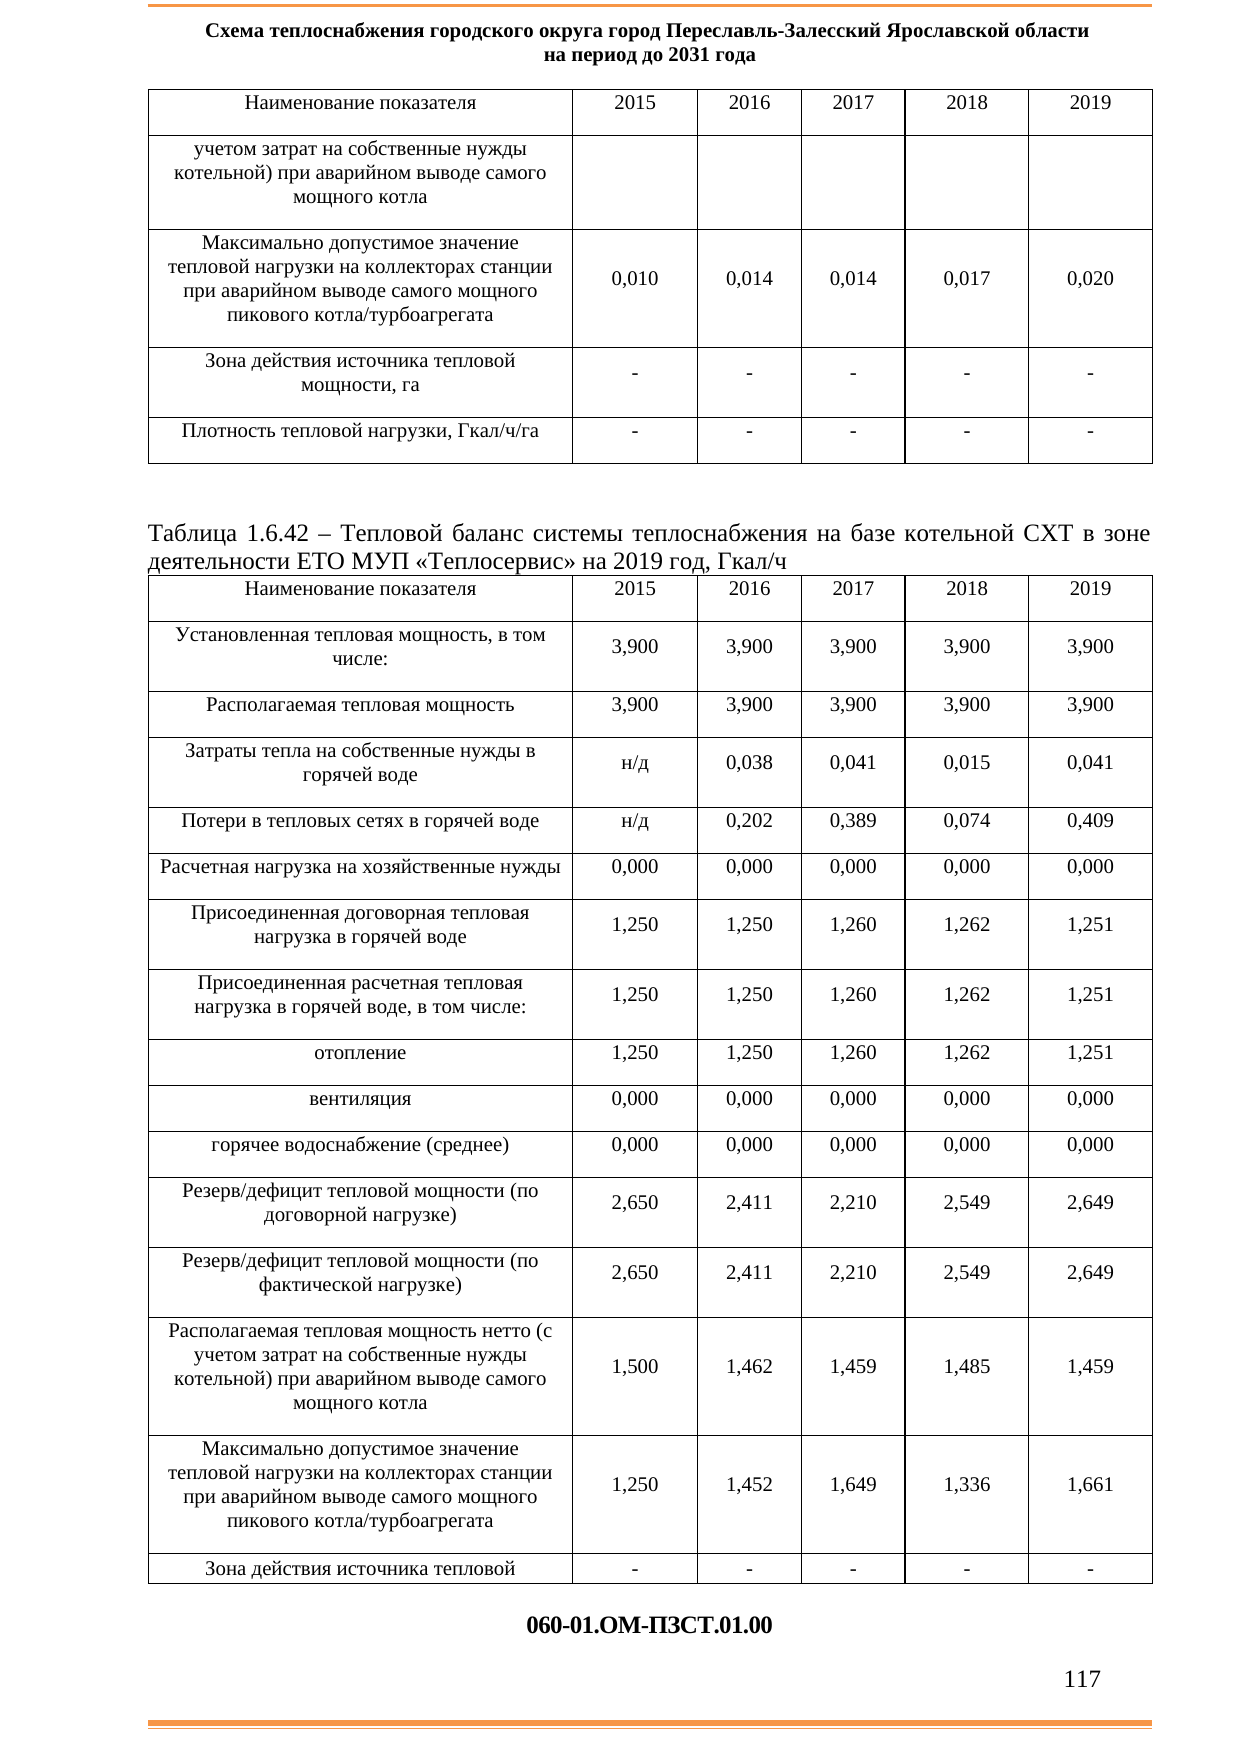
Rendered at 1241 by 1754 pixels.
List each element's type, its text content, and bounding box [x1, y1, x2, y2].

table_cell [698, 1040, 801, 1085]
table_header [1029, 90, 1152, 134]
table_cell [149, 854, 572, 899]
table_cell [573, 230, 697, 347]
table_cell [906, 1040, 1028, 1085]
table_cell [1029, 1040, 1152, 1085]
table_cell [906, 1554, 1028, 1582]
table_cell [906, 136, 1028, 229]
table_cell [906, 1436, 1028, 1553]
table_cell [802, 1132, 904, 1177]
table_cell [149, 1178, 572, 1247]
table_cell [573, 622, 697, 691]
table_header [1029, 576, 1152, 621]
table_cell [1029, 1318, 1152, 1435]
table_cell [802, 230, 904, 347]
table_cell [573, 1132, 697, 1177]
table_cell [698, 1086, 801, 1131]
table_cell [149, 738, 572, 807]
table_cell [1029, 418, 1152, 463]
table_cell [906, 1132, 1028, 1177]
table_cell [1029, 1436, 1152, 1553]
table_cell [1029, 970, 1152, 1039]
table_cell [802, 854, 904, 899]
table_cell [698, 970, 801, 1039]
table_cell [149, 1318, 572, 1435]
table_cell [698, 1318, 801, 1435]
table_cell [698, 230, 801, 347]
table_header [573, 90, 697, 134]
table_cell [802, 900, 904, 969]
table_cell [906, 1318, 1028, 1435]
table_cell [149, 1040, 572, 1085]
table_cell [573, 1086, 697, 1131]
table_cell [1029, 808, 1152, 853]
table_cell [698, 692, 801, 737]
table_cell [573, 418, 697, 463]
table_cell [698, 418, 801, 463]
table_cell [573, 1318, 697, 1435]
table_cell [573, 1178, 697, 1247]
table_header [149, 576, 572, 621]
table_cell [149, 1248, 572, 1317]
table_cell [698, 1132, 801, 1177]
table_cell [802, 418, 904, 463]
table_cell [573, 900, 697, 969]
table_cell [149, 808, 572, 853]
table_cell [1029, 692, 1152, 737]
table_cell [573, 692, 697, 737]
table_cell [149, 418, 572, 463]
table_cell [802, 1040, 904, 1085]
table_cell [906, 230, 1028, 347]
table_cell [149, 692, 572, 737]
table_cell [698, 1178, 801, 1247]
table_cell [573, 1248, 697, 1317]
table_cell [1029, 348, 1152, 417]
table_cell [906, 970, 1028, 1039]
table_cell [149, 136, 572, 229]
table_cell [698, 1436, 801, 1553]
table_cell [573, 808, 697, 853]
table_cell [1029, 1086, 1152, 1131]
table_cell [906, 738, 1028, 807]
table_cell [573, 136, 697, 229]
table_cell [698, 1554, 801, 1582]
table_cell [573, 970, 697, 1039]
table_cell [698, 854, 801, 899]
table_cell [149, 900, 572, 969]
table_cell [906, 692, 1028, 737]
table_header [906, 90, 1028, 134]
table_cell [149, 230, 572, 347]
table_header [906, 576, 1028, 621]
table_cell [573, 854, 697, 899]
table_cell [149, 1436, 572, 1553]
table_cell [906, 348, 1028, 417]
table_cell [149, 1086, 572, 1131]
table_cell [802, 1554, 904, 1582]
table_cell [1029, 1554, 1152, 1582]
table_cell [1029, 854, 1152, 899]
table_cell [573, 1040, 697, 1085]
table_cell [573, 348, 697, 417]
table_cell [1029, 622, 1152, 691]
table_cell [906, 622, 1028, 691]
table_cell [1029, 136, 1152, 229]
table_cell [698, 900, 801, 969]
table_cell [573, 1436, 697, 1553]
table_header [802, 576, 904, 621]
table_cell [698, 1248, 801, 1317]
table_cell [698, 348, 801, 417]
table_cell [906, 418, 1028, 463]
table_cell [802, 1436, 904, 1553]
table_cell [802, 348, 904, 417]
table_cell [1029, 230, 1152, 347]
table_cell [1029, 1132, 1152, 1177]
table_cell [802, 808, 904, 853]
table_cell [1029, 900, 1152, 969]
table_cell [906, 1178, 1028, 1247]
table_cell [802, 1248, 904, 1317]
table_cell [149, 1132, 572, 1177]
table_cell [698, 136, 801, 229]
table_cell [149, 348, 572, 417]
text Таблица . – Тепловой баланс системы теплоснабжения на базе котельной СХТ в зоне деятельности ЕТО МУП «Теплосервис» на 2019 год, Гкал/ч [148, 518, 1152, 575]
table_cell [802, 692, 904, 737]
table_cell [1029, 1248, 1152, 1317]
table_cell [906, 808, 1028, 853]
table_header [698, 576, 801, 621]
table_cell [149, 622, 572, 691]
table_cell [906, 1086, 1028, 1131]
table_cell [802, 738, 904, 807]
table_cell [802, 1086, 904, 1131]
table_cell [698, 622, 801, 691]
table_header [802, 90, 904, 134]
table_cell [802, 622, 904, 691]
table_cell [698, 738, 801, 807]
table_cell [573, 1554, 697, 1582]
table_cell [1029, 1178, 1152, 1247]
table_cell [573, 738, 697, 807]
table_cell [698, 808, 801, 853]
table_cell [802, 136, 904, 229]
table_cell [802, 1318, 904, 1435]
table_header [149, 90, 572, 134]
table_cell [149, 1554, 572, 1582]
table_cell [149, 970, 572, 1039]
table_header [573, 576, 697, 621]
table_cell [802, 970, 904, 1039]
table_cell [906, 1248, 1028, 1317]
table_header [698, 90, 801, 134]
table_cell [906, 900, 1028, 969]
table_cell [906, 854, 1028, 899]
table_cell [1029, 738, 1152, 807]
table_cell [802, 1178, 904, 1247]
